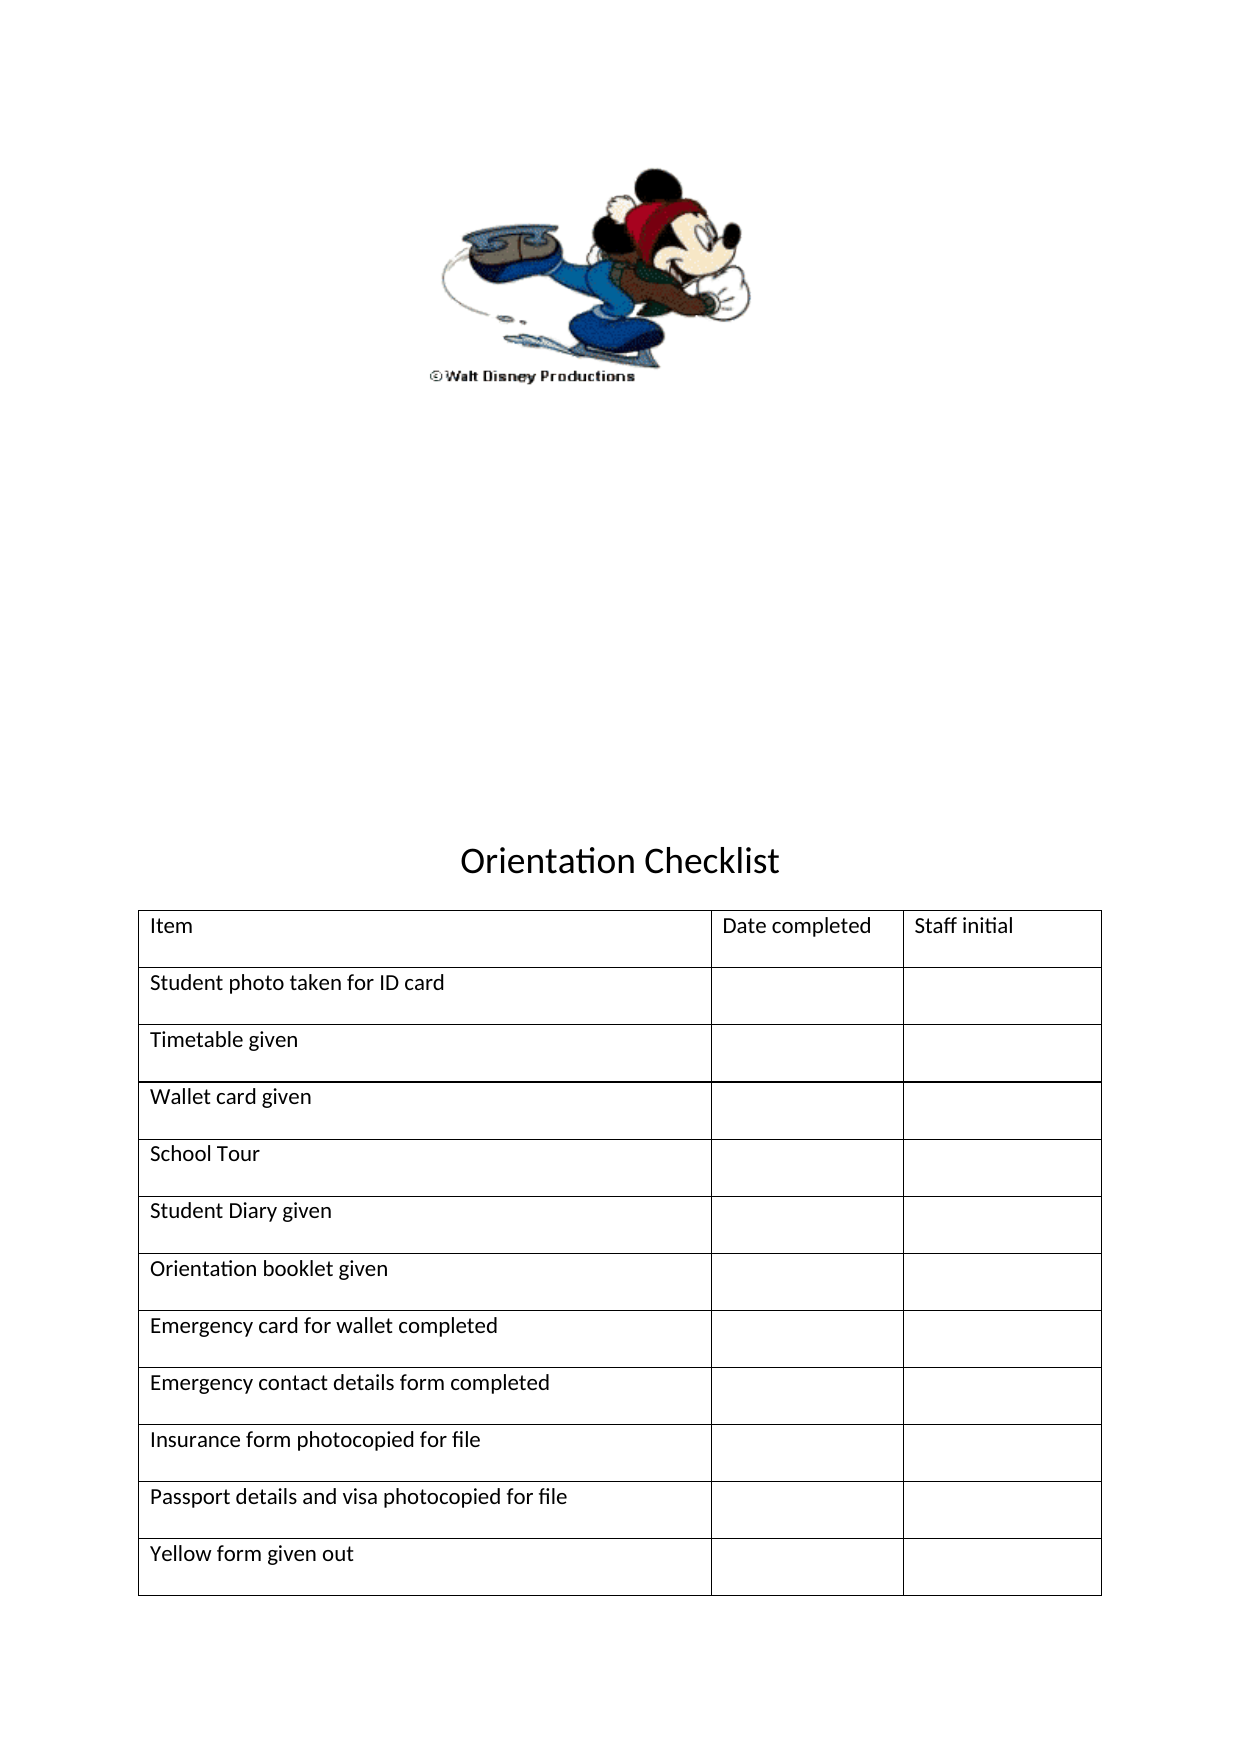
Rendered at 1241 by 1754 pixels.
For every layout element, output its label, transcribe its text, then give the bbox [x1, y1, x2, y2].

table_cell [904, 1254, 1101, 1310]
table_cell [904, 1539, 1101, 1595]
table_cell Yellow form given out [139, 1539, 711, 1595]
table_cell School Tour [139, 1140, 711, 1196]
table_cell [712, 1311, 903, 1367]
table_cell [904, 1025, 1101, 1081]
table_cell Student Diary given [139, 1197, 711, 1253]
table_cell [712, 1083, 903, 1138]
table_cell [904, 1368, 1101, 1424]
table_cell [712, 1025, 903, 1081]
table_cell [712, 1254, 903, 1310]
table_cell [712, 968, 903, 1024]
table_header Item [139, 911, 711, 967]
table_header Date completed [712, 911, 903, 967]
table_cell Student photo taken for ID card [139, 968, 711, 1024]
table_cell Orientation booklet given [139, 1254, 711, 1310]
table_cell Passport details and visa photocopied for file [139, 1482, 711, 1538]
table_cell [904, 1311, 1101, 1367]
table_cell [712, 1368, 903, 1424]
table_cell Wallet card given [139, 1083, 711, 1138]
table_cell [904, 1482, 1101, 1538]
table_cell [712, 1140, 903, 1196]
table_cell [712, 1482, 903, 1538]
table_cell [904, 1425, 1101, 1481]
table_cell Emergency card for wallet completed [139, 1311, 711, 1367]
table_header Staff initial [904, 911, 1101, 967]
table_cell Timetable given [139, 1025, 711, 1081]
table_cell [712, 1539, 903, 1595]
table_cell [904, 1197, 1101, 1253]
table_cell [904, 968, 1101, 1024]
table_cell Emergency contact details form completed [139, 1368, 711, 1424]
text Orientation Checklist [150, 837, 1090, 882]
picture [424, 150, 768, 388]
table_cell [904, 1140, 1101, 1196]
table_cell Insurance form photocopied for file [139, 1425, 711, 1481]
table_cell [712, 1197, 903, 1253]
table_cell [904, 1083, 1101, 1138]
table_cell [712, 1425, 903, 1481]
